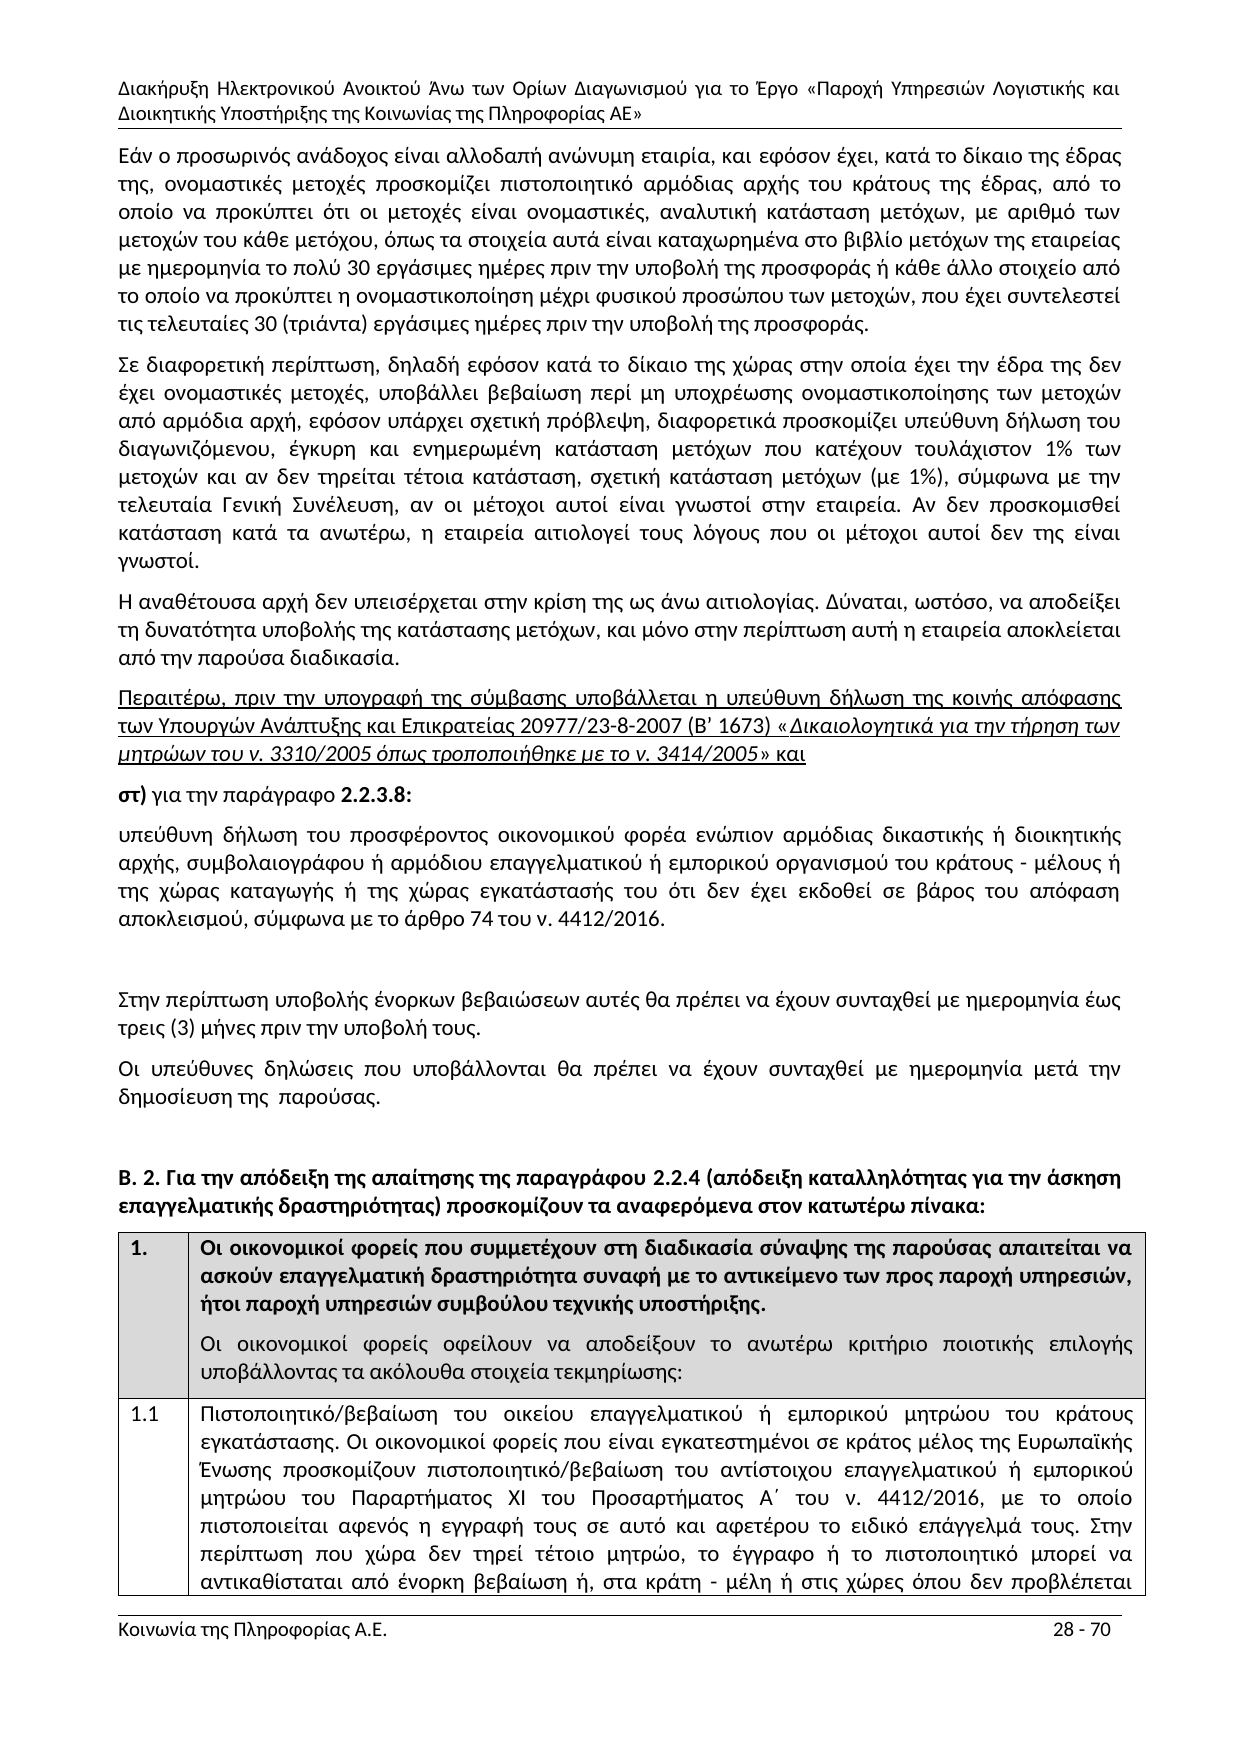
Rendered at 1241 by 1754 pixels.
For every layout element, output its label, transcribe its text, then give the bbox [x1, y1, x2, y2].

table_cell 1.1 [119, 1399, 188, 1595]
text στ) για την παράγραφο 2.2.3.8: [118, 780, 1122, 808]
text Σε διαφορετική περίπτωση, δηλαδή εφόσον κατά το δίκαιο της χώρας στην οποία έχει την έδρα της δεν έχει ονομαστικές μετοχές, υποβάλλει βεβαίωση περί μη υποχρέωσης ονομαστικοποίησης των μετοχών από αρμόδια αρχή, εφόσον υπάρχει σχετική πρόβλεψη, διαφορετικά προσκομίζει υπεύθυνη δήλωση του διαγωνιζόμενου, έγκυρη και ενημερωμένη κατάσταση μετόχων που κατέχουν τουλάχιστον 1% των μετοχών και αν δεν τηρείται τέτοια κατάσταση, σχετική κατάσταση μετόχων (με 1%), σύμφωνα με την τελευταία Γενική Συνέλευση, αν οι μέτοχοι αυτοί είναι γνωστοί στην εταιρεία. Αν δεν προσκομισθεί κατάσταση κατά τα ανωτέρω, η εταιρεία αιτιολογεί τους λόγους που οι μέτοχοι αυτοί δεν της είναι γνωστοί. [118, 350, 1122, 574]
text Περαιτέρω, πριν την υπογραφή της σύμβασης υποβάλλεται η υπεύθυνη δήλωση της κοινής απόφασης των Υπουργών Ανάπτυξης και Επικρατείας 20977/23-8-2007 (Β’ 1673) «Δικαιολογητικά για την τήρηση των μητρώων του ν. 3310/2005 όπως τροποποιήθηκε με το ν. 3414/2005» και [118, 709, 1122, 767]
table_header 1. [119, 1233, 188, 1398]
text Στην περίπτωση υποβολής ένορκων βεβαιώσεων αυτές θα πρέπει να έχουν συνταχθεί με ημερομηνία έως τρεις (3) μήνες πριν την υποβολή τους. [118, 986, 1122, 1042]
text Εάν ο προσωρινός ανάδοχος είναι αλλοδαπή ανώνυμη εταιρία, και εφόσον έχει, κατά το δίκαιο της έδρας της, ονομαστικές μετοχές προσκομίζει πιστοποιητικό αρμόδιας αρχής του κράτους της έδρας, από το οποίο να προκύπτει ότι οι μετοχές είναι ονομαστικές, αναλυτική κατάσταση μετόχων, με αριθμό των μετοχών του κάθε μετόχου, όπως τα στοιχεία αυτά είναι καταχωρημένα στο βιβλίο μετόχων της εταιρείας με ημερομηνία το πολύ 30 εργάσιμες ημέρες πριν την υποβολή της προσφοράς ή κάθε άλλο στοιχείο από το οποίο να προκύπτει η ονομαστικοποίηση μέχρι φυσικού προσώπου των μετοχών, που έχει συντελεστεί τις τελευταίες 30 (τριάντα) εργάσιμες ημέρες πριν την υποβολή της προσφοράς. [118, 141, 1122, 338]
text Περαιτέρω, πριν την υπογραφή της σύμβασης υποβάλλεται η υπεύθυνη δήλωση της κοινής απόφασης των Υπουργών Ανάπτυξης και Επικρατείας 20977/23-8-2007 (Β’ 1673) «Δικαιολογητικά για την τήρηση των μητρώων του ν. 3310/2005 όπως τροποποιήθηκε με το ν. 3414/2005» και [118, 683, 1122, 707]
table_header Οι οικονομικοί φορείς που συμμετέχουν στη διαδικασία σύναψης της παρούσας απαιτείται να ασκούν επαγγελματική δραστηριότητα συναφή με το αντικείμενο των προς παροχή υπηρεσιών, ήτοι παροχή υπηρεσιών συμβούλου τεχνικής υποστήριξης. Οι οικονομικοί φορείς οφείλουν να αποδείξουν το ανωτέρω κριτήριο ποιοτικής επιλογής υποβάλλοντας τα ακόλουθα στοιχεία τεκμηρίωσης: [189, 1233, 1145, 1398]
text υπεύθυνη δήλωση του προσφέροντος οικονομικού φορέα ενώπιον αρμόδιας δικαστικής ή διοικητικής αρχής, συμβολαιογράφου ή αρμόδιου επαγγελματικού ή εμπορικού οργανισμού του κράτους - μέλους ή της χώρας καταγωγής ή της χώρας εγκατάστασής του ότι δεν έχει εκδοθεί σε βάρος του απόφαση αποκλεισμού, σύμφωνα με το άρθρο 74 του ν. 4412/2016. [118, 820, 1122, 932]
text Η αναθέτουσα αρχή δεν υπεισέρχεται στην κρίση της ως άνω αιτιολογίας. Δύναται, ωστόσο, να αποδείξει τη δυνατότητα υποβολής της κατάστασης μετόχων, και μόνο στην περίπτωση αυτή η εταιρεία αποκλείεται από την παρούσα διαδικασία. [118, 587, 1122, 671]
text Οι υπεύθυνες δηλώσεις που υποβάλλονται θα πρέπει να έχουν συνταχθεί με ημερομηνία μετά την δημοσίευση της παρούσας. [118, 1054, 1122, 1110]
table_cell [189, 1399, 1145, 1595]
text B. 2. Για την απόδειξη της απαίτησης της παραγράφου 2.2.4 (απόδειξη καταλληλότητας για την άσκηση επαγγελματικής δραστηριότητας) προσκομίζουν τα αναφερόμενα στον κατωτέρω πίνακα: [118, 1163, 1122, 1219]
